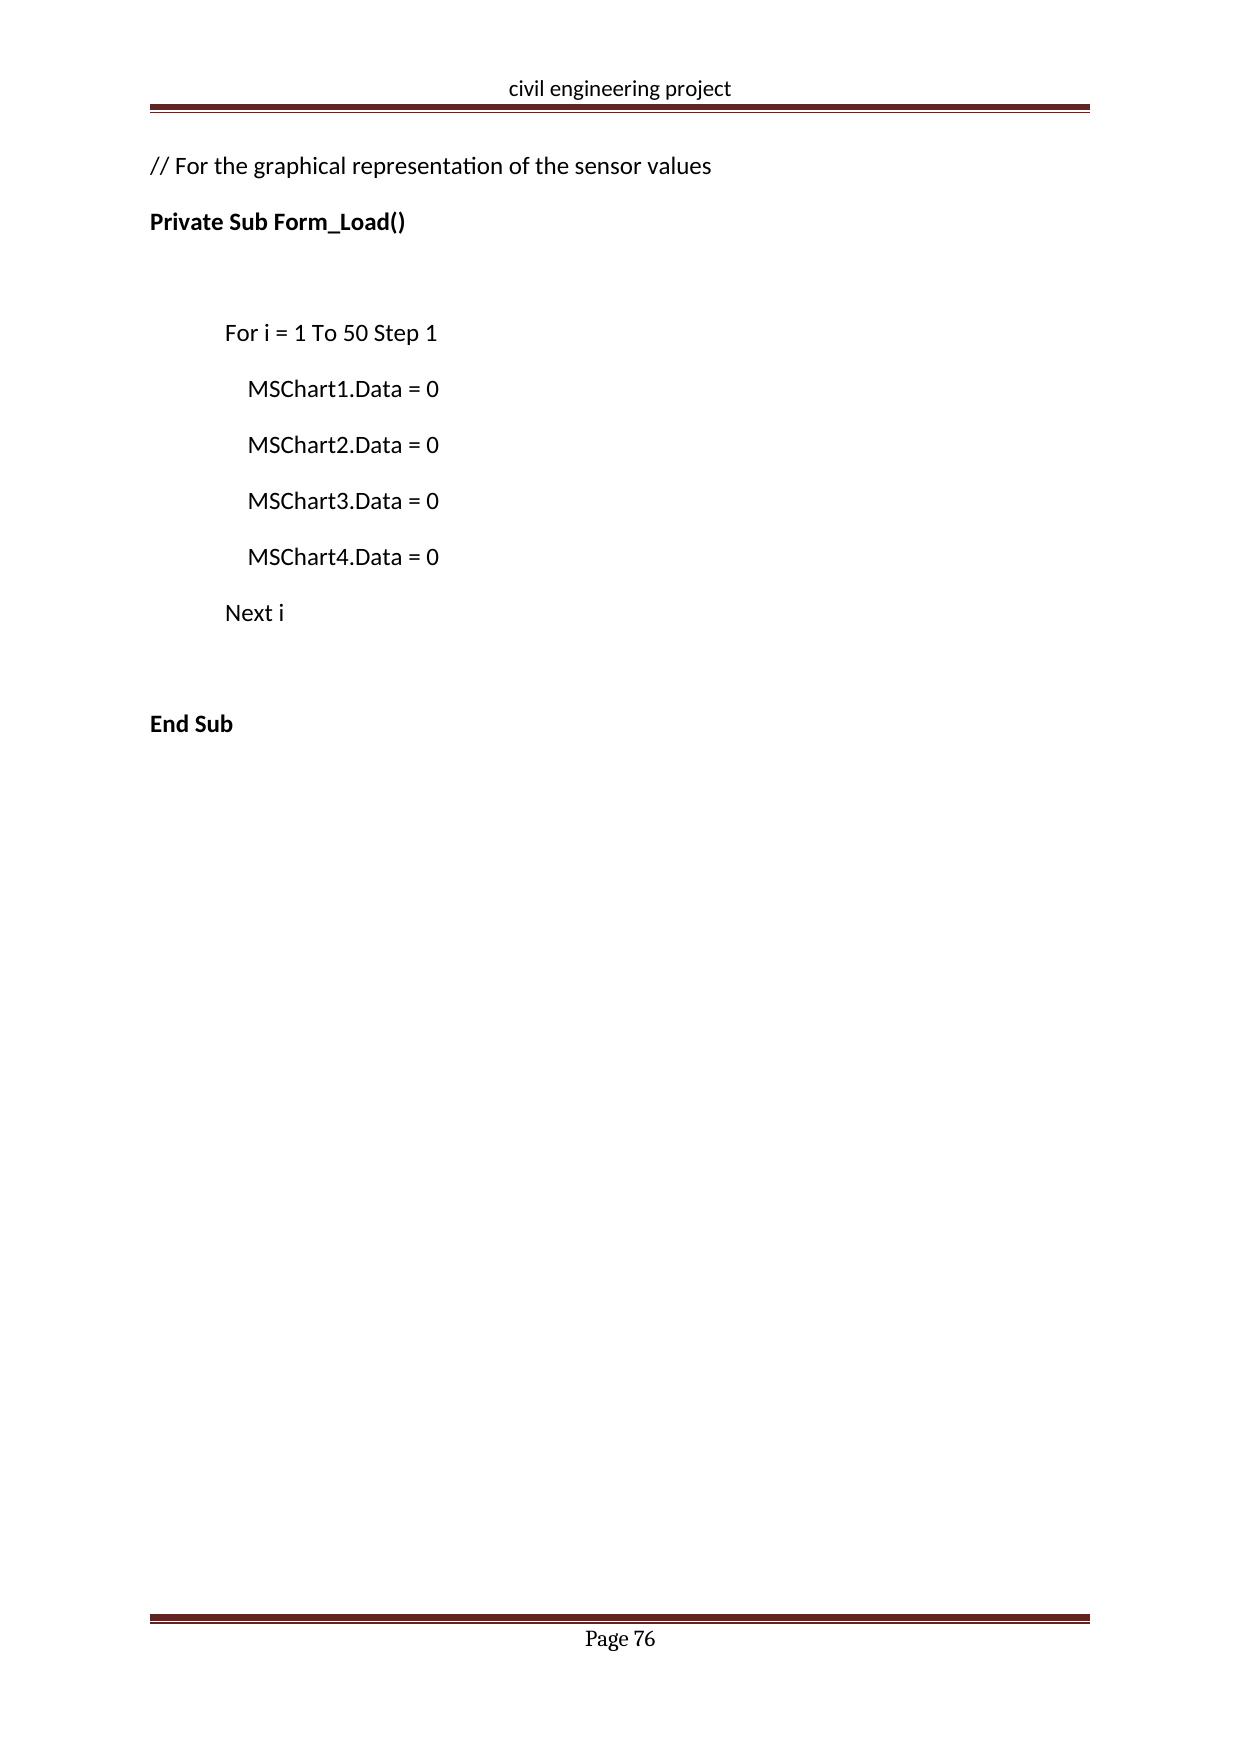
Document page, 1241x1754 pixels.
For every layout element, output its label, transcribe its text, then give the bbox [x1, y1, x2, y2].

text Private Sub Form_Load() [150, 206, 1090, 236]
text End Sub [150, 708, 1090, 739]
text For i = 1 To 50 Step 1 [225, 317, 1090, 348]
text MSChart2.Data = 0 [225, 429, 1090, 460]
text Next i [225, 597, 1090, 627]
text MSChart4.Data = 0 [225, 541, 1090, 571]
text MSChart1.Data = 0 [225, 373, 1090, 404]
text // For the graphical representation of the sensor values [150, 150, 1090, 181]
text MSChart3.Data = 0 [225, 485, 1090, 516]
